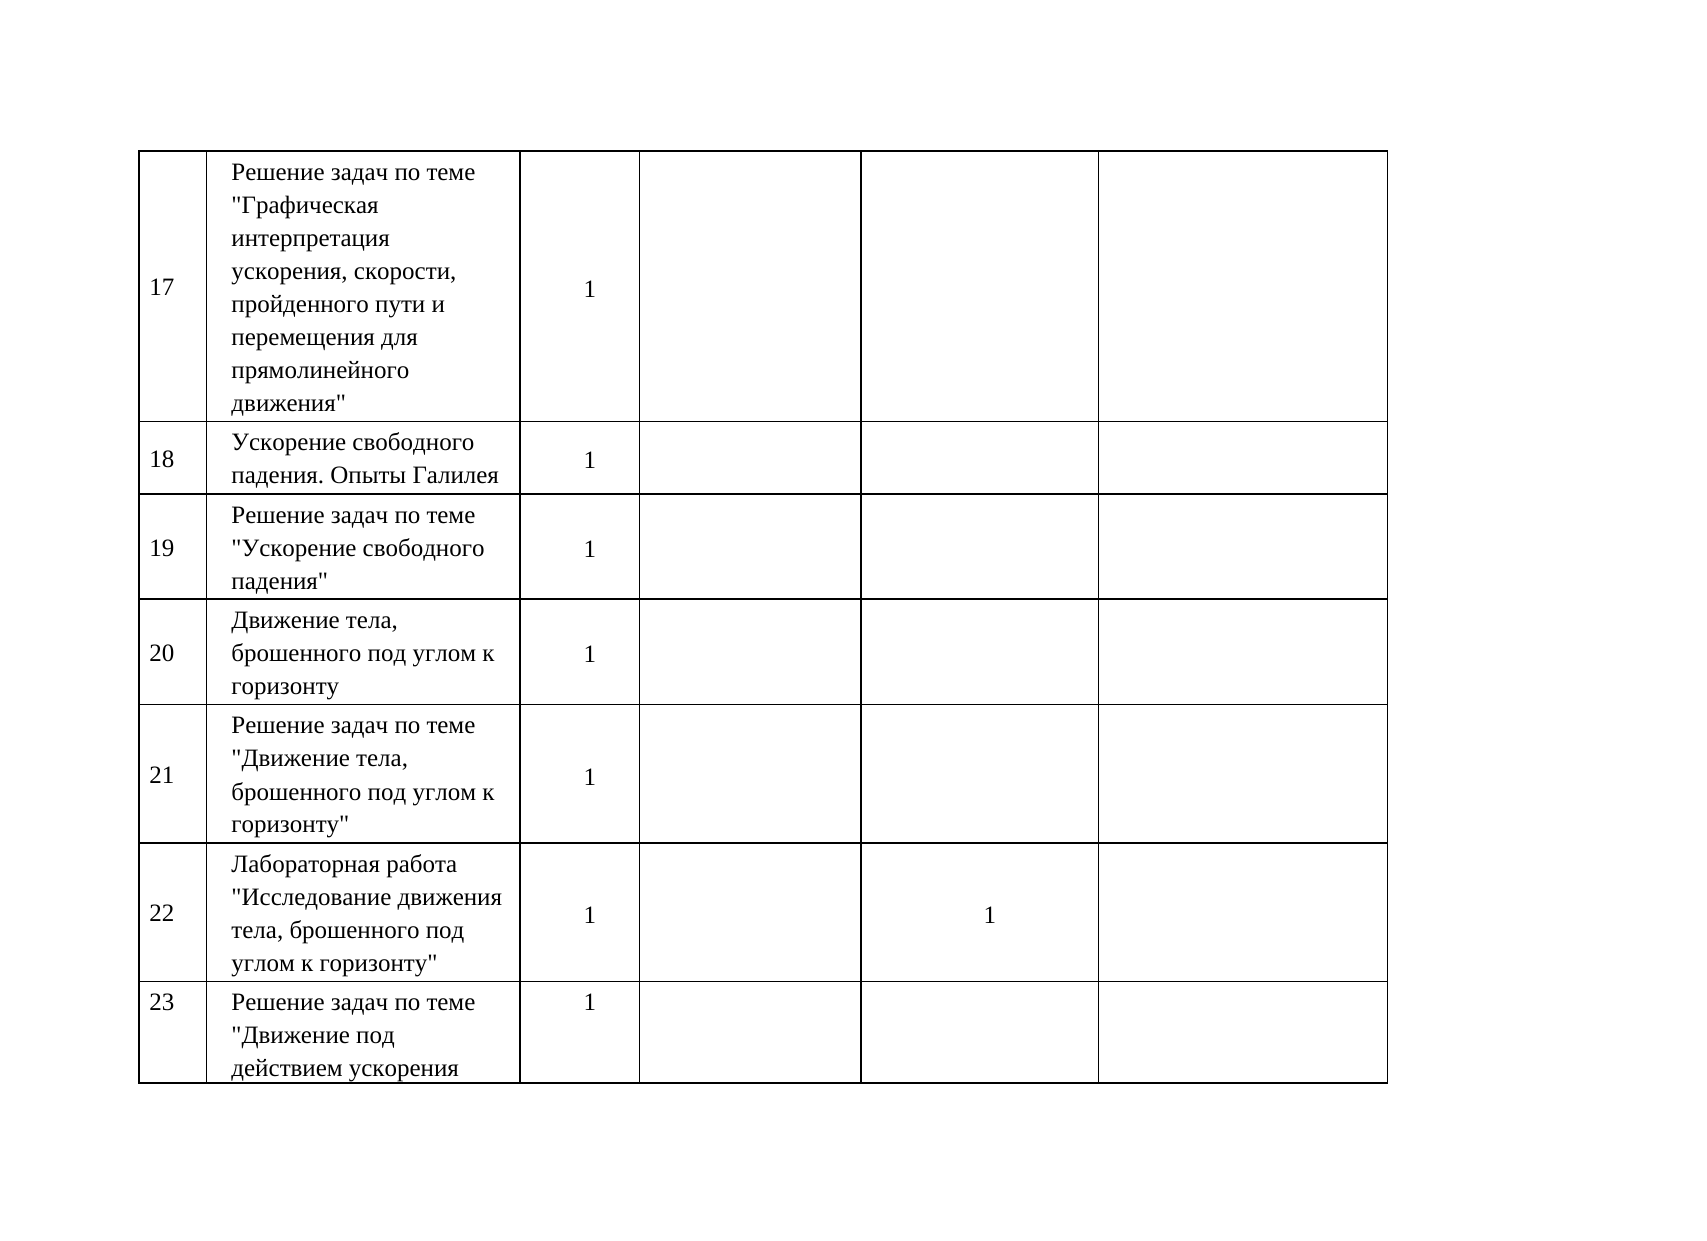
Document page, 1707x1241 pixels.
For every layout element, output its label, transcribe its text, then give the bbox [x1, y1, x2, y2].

table_cell 21 [140, 705, 206, 842]
table_cell 22 [140, 844, 206, 981]
table_cell 19 [140, 495, 206, 598]
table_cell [207, 982, 519, 1082]
table_cell 1 [521, 600, 639, 704]
table_cell 1 [862, 844, 1098, 981]
table_cell 1 [521, 844, 639, 981]
table_cell [862, 982, 1098, 1082]
table_cell 1 [521, 495, 639, 598]
table_cell 1 [521, 152, 639, 421]
table_cell [640, 844, 860, 981]
table_cell [640, 600, 860, 704]
table_cell 1 [521, 422, 639, 493]
table_cell [862, 152, 1098, 421]
table_cell [1099, 495, 1387, 598]
table_cell [640, 705, 860, 842]
table_cell Движение тела, брошенного под углом к горизонту [207, 600, 519, 704]
table_cell 17 [140, 152, 206, 421]
table_cell Лабораторная работа "Исследование движения тела, брошенного под углом к горизонту" [207, 844, 519, 981]
table_cell [862, 422, 1098, 493]
table_cell 1 [521, 982, 639, 1082]
table_cell [862, 495, 1098, 598]
table_cell [862, 705, 1098, 842]
table_cell [1099, 422, 1387, 493]
table_cell [1099, 705, 1387, 842]
table_cell [640, 495, 860, 598]
table_cell Ускорение свободного падения. Опыты Галилея [207, 422, 519, 493]
table_cell [862, 600, 1098, 704]
table_cell 23 [140, 982, 206, 1082]
table_cell [1099, 600, 1387, 704]
table_cell 20 [140, 600, 206, 704]
table_cell [640, 152, 860, 421]
table_cell [1099, 152, 1387, 421]
table_cell Решение задач по теме "Движение тела, брошенного под углом к горизонту" [207, 705, 519, 842]
table_cell 18 [140, 422, 206, 493]
table_cell Решение задач по теме "Графическая интерпретация ускорения, скорости, пройденного пути и перемещения для прямолинейного движения" [207, 152, 519, 421]
table_cell Решение задач по теме "Ускорение свободного падения" [207, 495, 519, 598]
table_cell 1 [521, 705, 639, 842]
table_cell [640, 422, 860, 493]
table_cell [1099, 844, 1387, 981]
table_cell [640, 982, 860, 1082]
table_cell [1099, 982, 1387, 1082]
